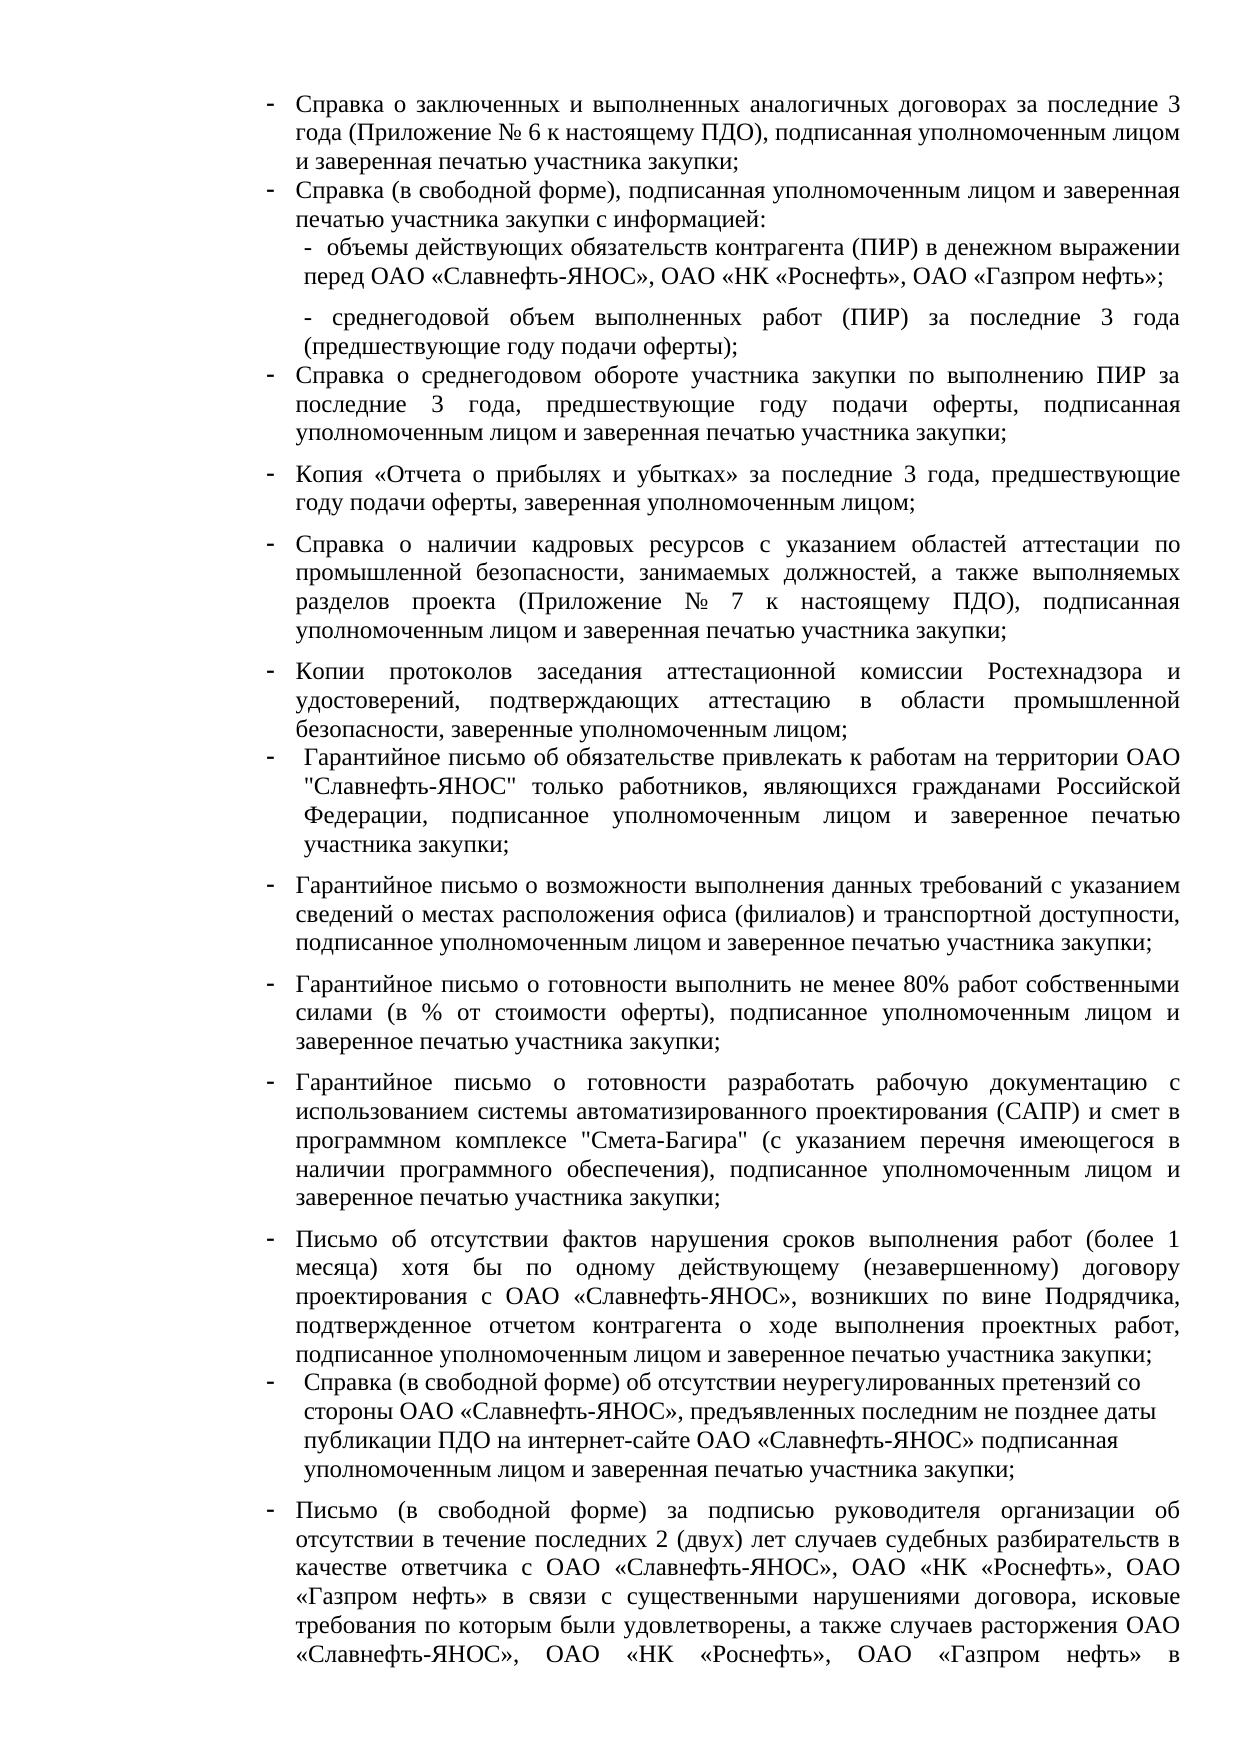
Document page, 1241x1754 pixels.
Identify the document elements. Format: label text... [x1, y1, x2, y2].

list Гарантийное письмо о готовности разработать рабочую документацию с использованием системы автоматизированного проектирования (САПР) и смет в программном комплексе "Смета-Багира" (с указанием перечня имеющегося в наличии программного обеспечения), подписанное уполномоченным лицом и заверенное печатью участника закупки; [266, 1067, 1181, 1211]
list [266, 1495, 1181, 1667]
list Гарантийное письмо о готовности выполнить не менее 80% работ собственными силами (в % от стоимости оферты), подписанное уполномоченным лицом и заверенное печатью участника закупки; [266, 969, 1181, 1055]
list Копии протоколов заседания аттестационной комиссии Ростехнадзора и удостоверений, подтверждающих аттестацию в области промышленной безопасности, заверенные уполномоченным лицом; [266, 656, 1181, 742]
list Копия «Отчета о прибылях и убытках» за последние 3 года, предшествующие году подачи оферты, заверенная уполномоченным лицом; [266, 459, 1181, 516]
list - объемы действующих обязательств контрагента (ПИР) в денежном выражении перед ОАО «Славнефть-ЯНОС», ОАО «НК «Роснефть», ОАО «Газпром нефть»; [303, 232, 1181, 290]
list Письмо об отсутствии фактов нарушения сроков выполнения работ (более 1 месяца) хотя бы по одному действующему (незавершенному) договору проектирования с ОАО «Славнефть-ЯНОС», возникших по вине Подрядчика, подтвержденное отчетом контрагента о ходе выполнения проектных работ, подписанное уполномоченным лицом и заверенное печатью участника закупки; [266, 1224, 1181, 1367]
list Справка о заключенных и выполненных аналогичных договорах за последние 3 года (Приложение № 6 к настоящему ПДО), подписанная уполномоченным лицом и заверенная печатью участника закупки; [266, 89, 1181, 175]
list Справка (в свободной форме), подписанная уполномоченным лицом и заверенная печатью участника закупки с информацией: [266, 175, 1181, 232]
list Гарантийное письмо об обязательстве привлекать к работам на территории ОАО "Славнефть-ЯНОС" только работников, являющихся гражданами Российской Федерации, подписанное уполномоченным лицом и заверенное печатью участника закупки; [266, 742, 1181, 857]
list Справка о среднегодовом обороте участника закупки по выполнению ПИР за последние 3 года, предшествующие году подачи оферты, подписанная уполномоченным лицом и заверенная печатью участника закупки; [266, 360, 1181, 446]
list - среднегодовой объем выполненных работ (ПИР) за последние 3 года (предшествующие году подачи оферты); [303, 302, 1181, 360]
list Справка о наличии кадровых ресурсов с указанием областей аттестации по промышленной безопасности, занимаемых должностей, а также выполняемых разделов проекта (Приложение № 7 к настоящему ПДО), подписанная уполномоченным лицом и заверенная печатью участника закупки; [266, 529, 1181, 644]
list Гарантийное письмо о возможности выполнения данных требований с указанием сведений о местах расположения офиса (филиалов) и транспортной доступности, подписанное уполномоченным лицом и заверенное печатью участника закупки; [266, 870, 1181, 956]
list Справка (в свободной форме) об отсутствии неурегулированных претензий со стороны ОАО «Славнефть-ЯНОС», предъявленных последним не позднее даты публикации ПДО на интернет-сайте ОАО «Славнефть-ЯНОС» подписанная уполномоченным лицом и заверенная печатью участника закупки; [266, 1367, 1181, 1482]
